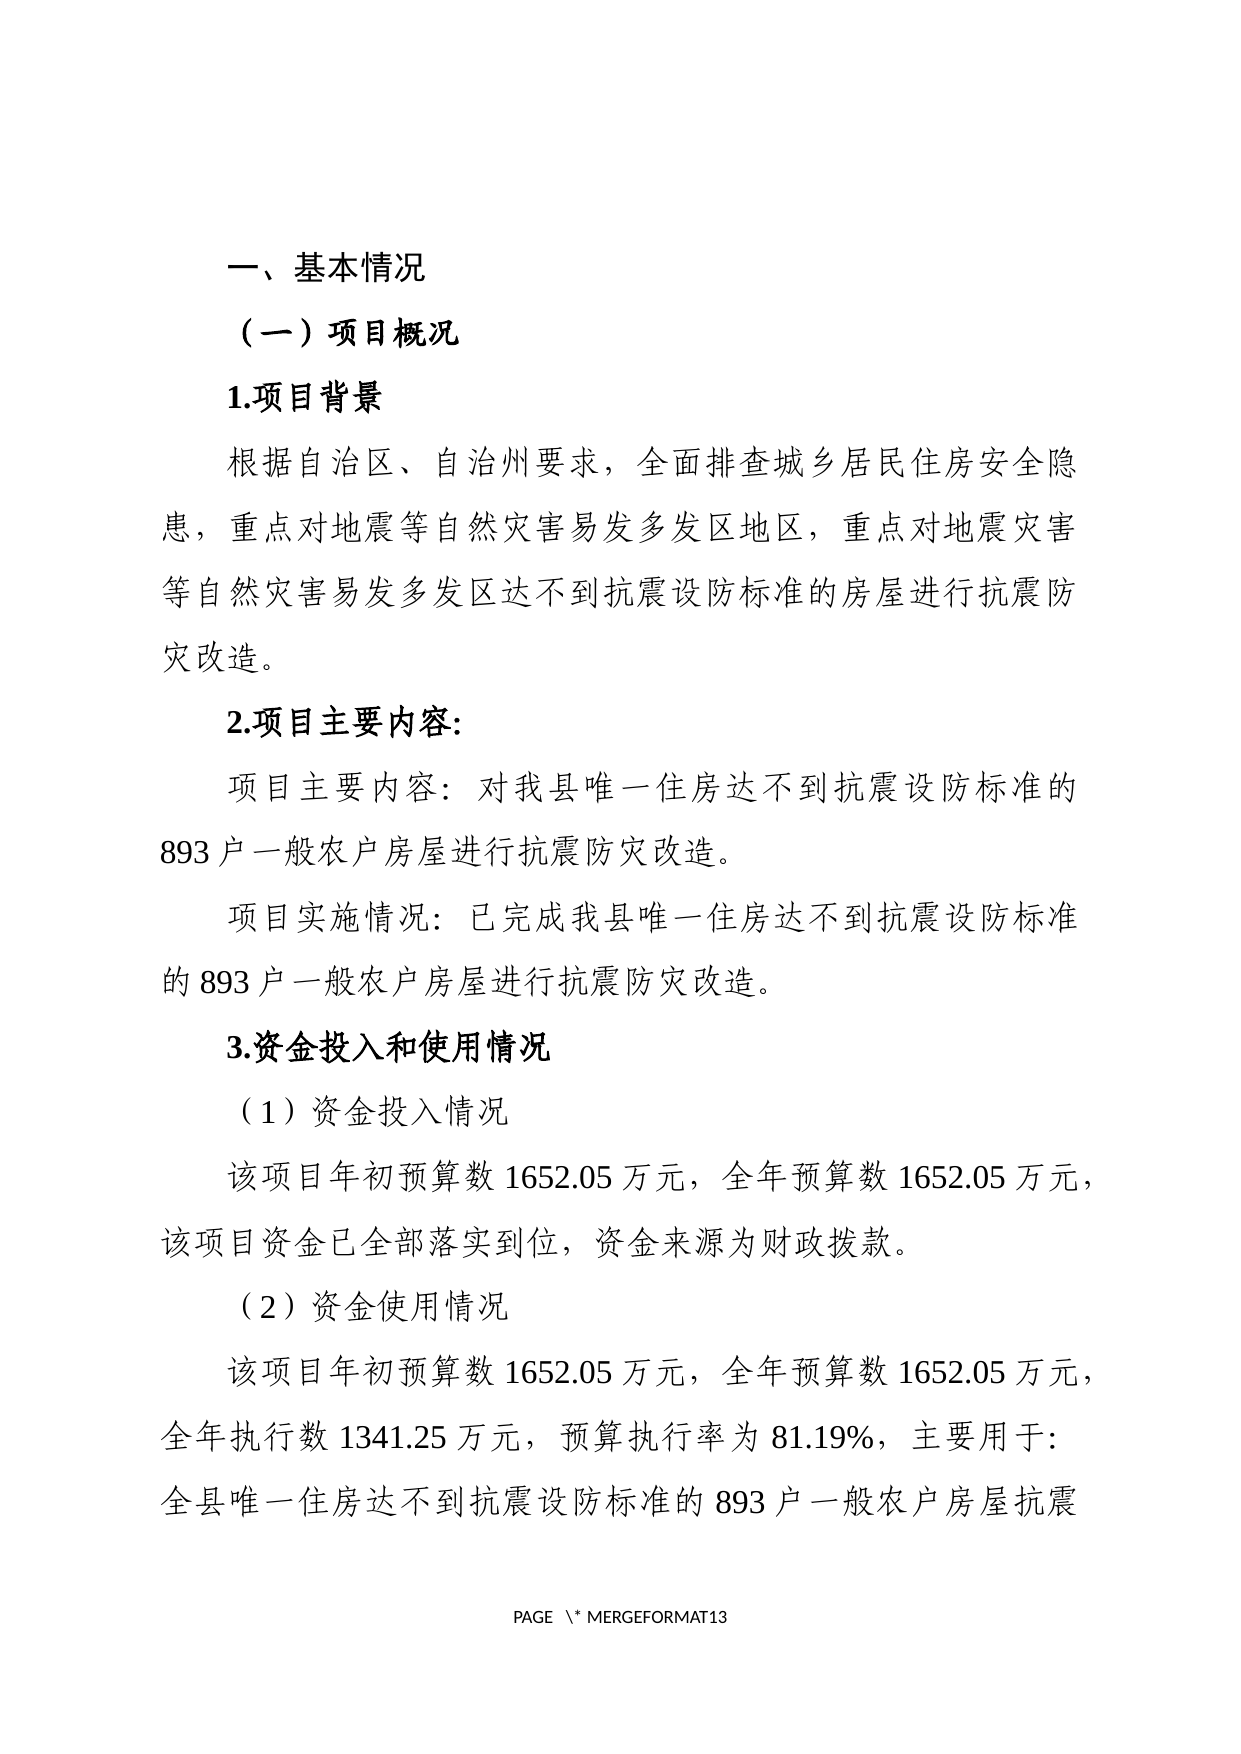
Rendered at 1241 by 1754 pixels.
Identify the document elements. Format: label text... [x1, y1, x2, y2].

text 项目主要内容：对我县唯一住房达不到抗震设防标准的893户一般农户房屋进行抗震防灾改造。 [159, 753, 1081, 883]
title 2.项目主要内容： [159, 688, 1081, 753]
text 1.项目背景 [159, 363, 1081, 428]
text 3.资金投入和使用情况 [159, 1013, 1081, 1078]
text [159, 1338, 1081, 1533]
text （2）资金使用情况 [159, 1273, 1081, 1338]
text 一、基本情况 [159, 233, 1081, 298]
text 项目实施情况：已完成我县唯一住房达不到抗震设防标准的893户一般农户房屋进行抗震防灾改造。 [159, 883, 1081, 1013]
text （1）资金投入情况 [159, 1078, 1081, 1143]
text 该项目年初预算数1652.05万元，全年预算数1652.05万元，该项目资金已全部落实到位，资金来源为财政拨款。 [159, 1143, 1081, 1273]
text （一）项目概况 [159, 298, 1081, 363]
text 根据自治区、自治州要求，全面排查城乡居民住房安全隐患，重点对地震等自然灾害易发多发区地区，重点对地震灾害等自然灾害易发多发区达不到抗震设防标准的房屋进行抗震防灾改造。 [159, 428, 1081, 688]
